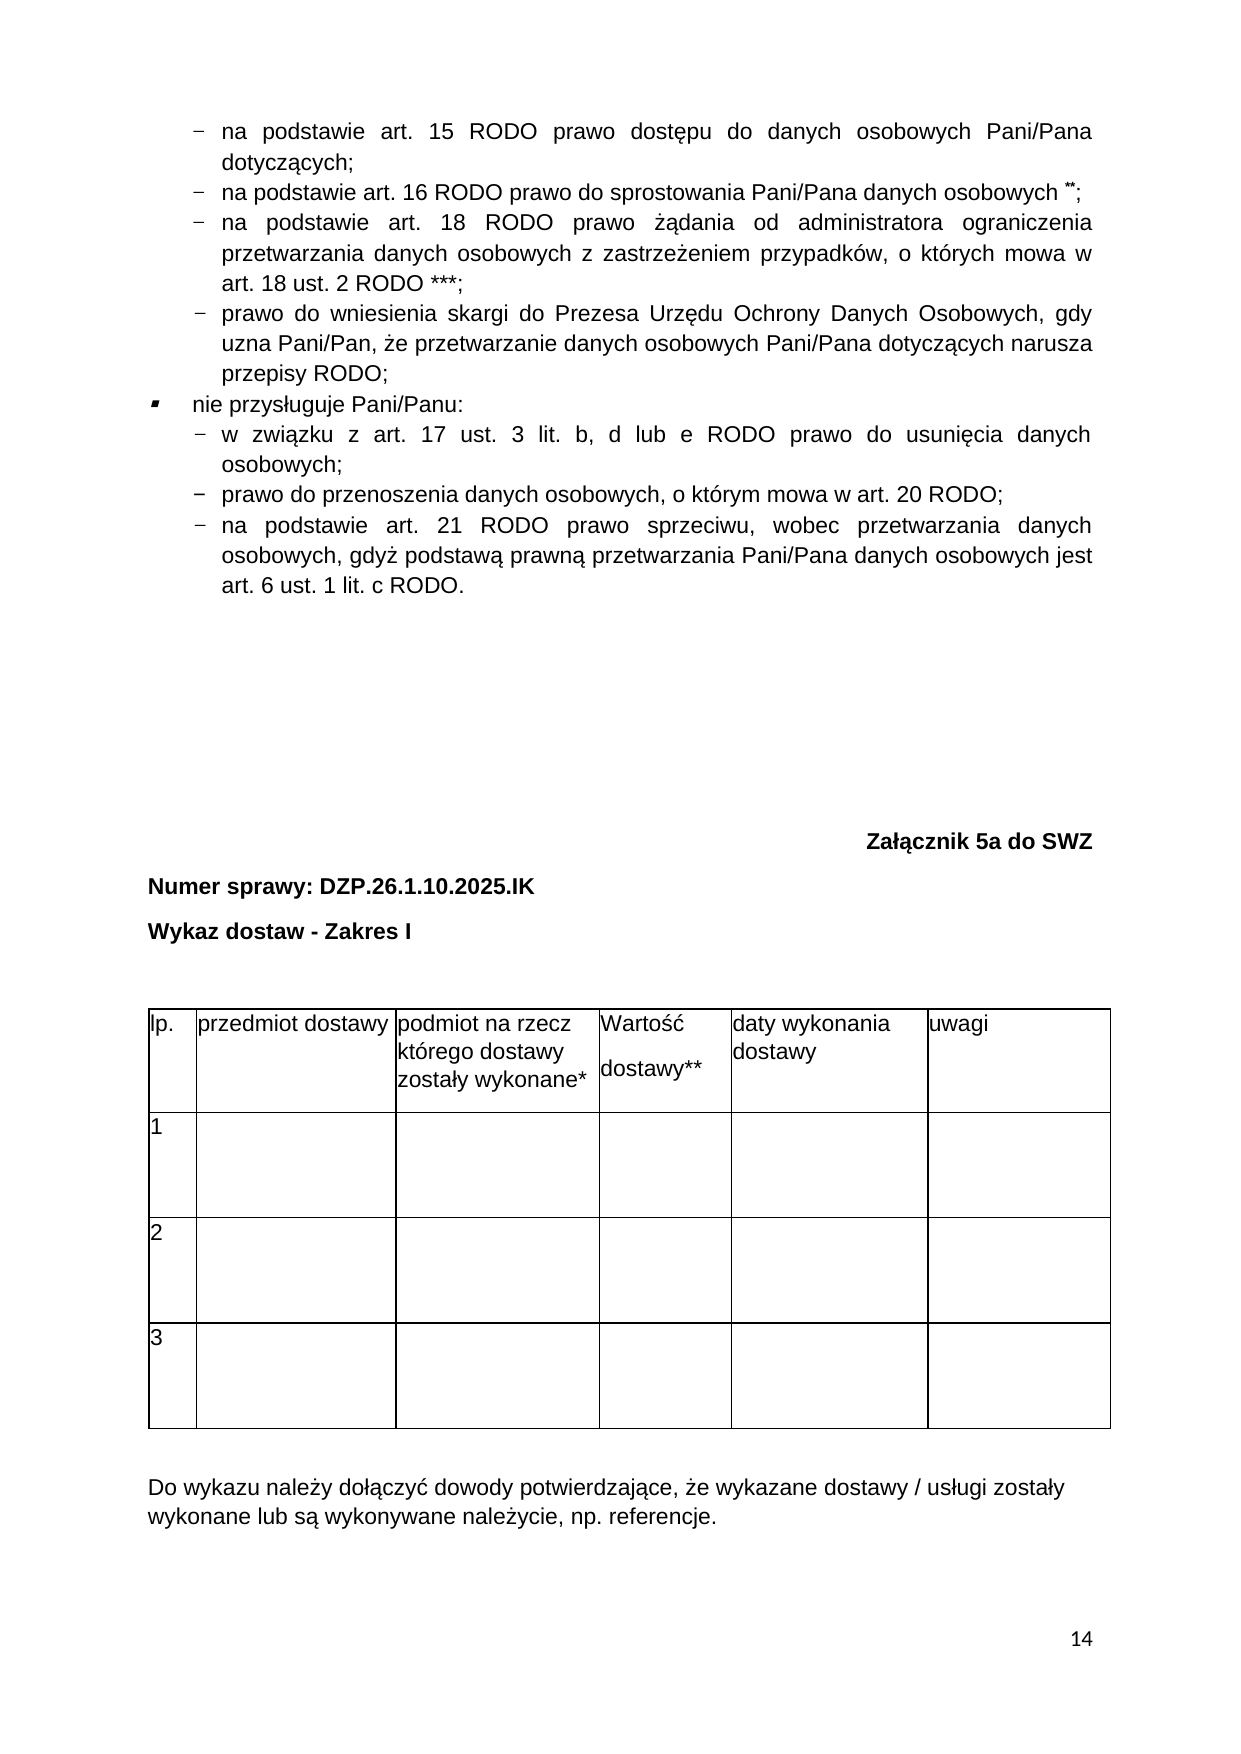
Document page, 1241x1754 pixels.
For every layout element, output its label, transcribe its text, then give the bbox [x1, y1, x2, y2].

list na podstawie art. 21 RODO prawo sprzeciwu, wobec przetwarzania danych osobowych, gdyż podstawą prawną przetwarzania Pani/Pana danych osobowych jest art. 6 ust. 1 lit. c RODO. [192, 512, 1093, 599]
table_cell 2 [150, 1218, 196, 1322]
list na podstawie art. 18 RODO prawo żądania od administratora ograniczenia przetwarzania danych osobowych z zastrzeżeniem przypadków, o których mowa w art. 18 ust. 2 RODO ***; [192, 209, 1093, 296]
list nie przysługuje Pani/Panu: [148, 391, 1093, 417]
table_cell [397, 1218, 599, 1322]
table_header przedmiot dostawy [197, 1010, 395, 1112]
table_header podmiot na rzecz którego dostawy zostały wykonane* [397, 1010, 599, 1112]
list na podstawie art. 16 RODO prawo do sprostowania Pani/Pana danych osobowych **; [192, 179, 1093, 205]
list na podstawie art. 15 RODO prawo dostępu do danych osobowych Pani/Pana dotyczących; [192, 118, 1093, 175]
table_cell [600, 1218, 731, 1322]
table_header Wartość dostawy** [600, 1010, 731, 1112]
list prawo do przenoszenia danych osobowych, o którym mowa w art. 20 RODO; [192, 481, 1093, 508]
list prawo do wniesienia skargi do Prezesa Urzędu Ochrony Danych Osobowych, gdy uzna Pani/Pan, że przetwarzanie danych osobowych Pani/Pana dotyczących narusza przepisy RODO; [192, 300, 1093, 387]
table_cell [929, 1113, 1110, 1217]
list w związku z art. 17 ust. 3 lit. b, d lub e RODO prawo do usunięcia danych osobowych; [192, 421, 1093, 477]
table_header daty wykonania dostawy [732, 1010, 927, 1112]
table_cell [397, 1113, 599, 1217]
table_cell [929, 1324, 1110, 1427]
table_cell [732, 1324, 927, 1427]
table_cell [600, 1113, 731, 1217]
text Załącznik 5a do SWZ [148, 828, 1093, 854]
table_header uwagi [929, 1010, 1110, 1112]
text Wykaz dostaw - Zakres I [148, 918, 1093, 944]
table_cell [600, 1324, 731, 1427]
text Numer sprawy: DZP.26.1.10.2025.IK [148, 873, 1093, 899]
table_cell [732, 1218, 927, 1322]
table_cell [929, 1218, 1110, 1322]
table_cell [197, 1324, 395, 1427]
table_cell [197, 1218, 395, 1322]
table_cell 3 [150, 1324, 196, 1427]
table_cell [197, 1113, 395, 1217]
table_cell [397, 1324, 599, 1427]
table_cell [732, 1113, 927, 1217]
text Do wykazu należy dołączyć dowody potwierdzające, że wykazane dostawy / usługi zostały wykonane lub są wykonywane należycie, np. referencje. [148, 1474, 1093, 1529]
table_cell 1 [150, 1113, 196, 1217]
table_header lp. [150, 1010, 196, 1112]
